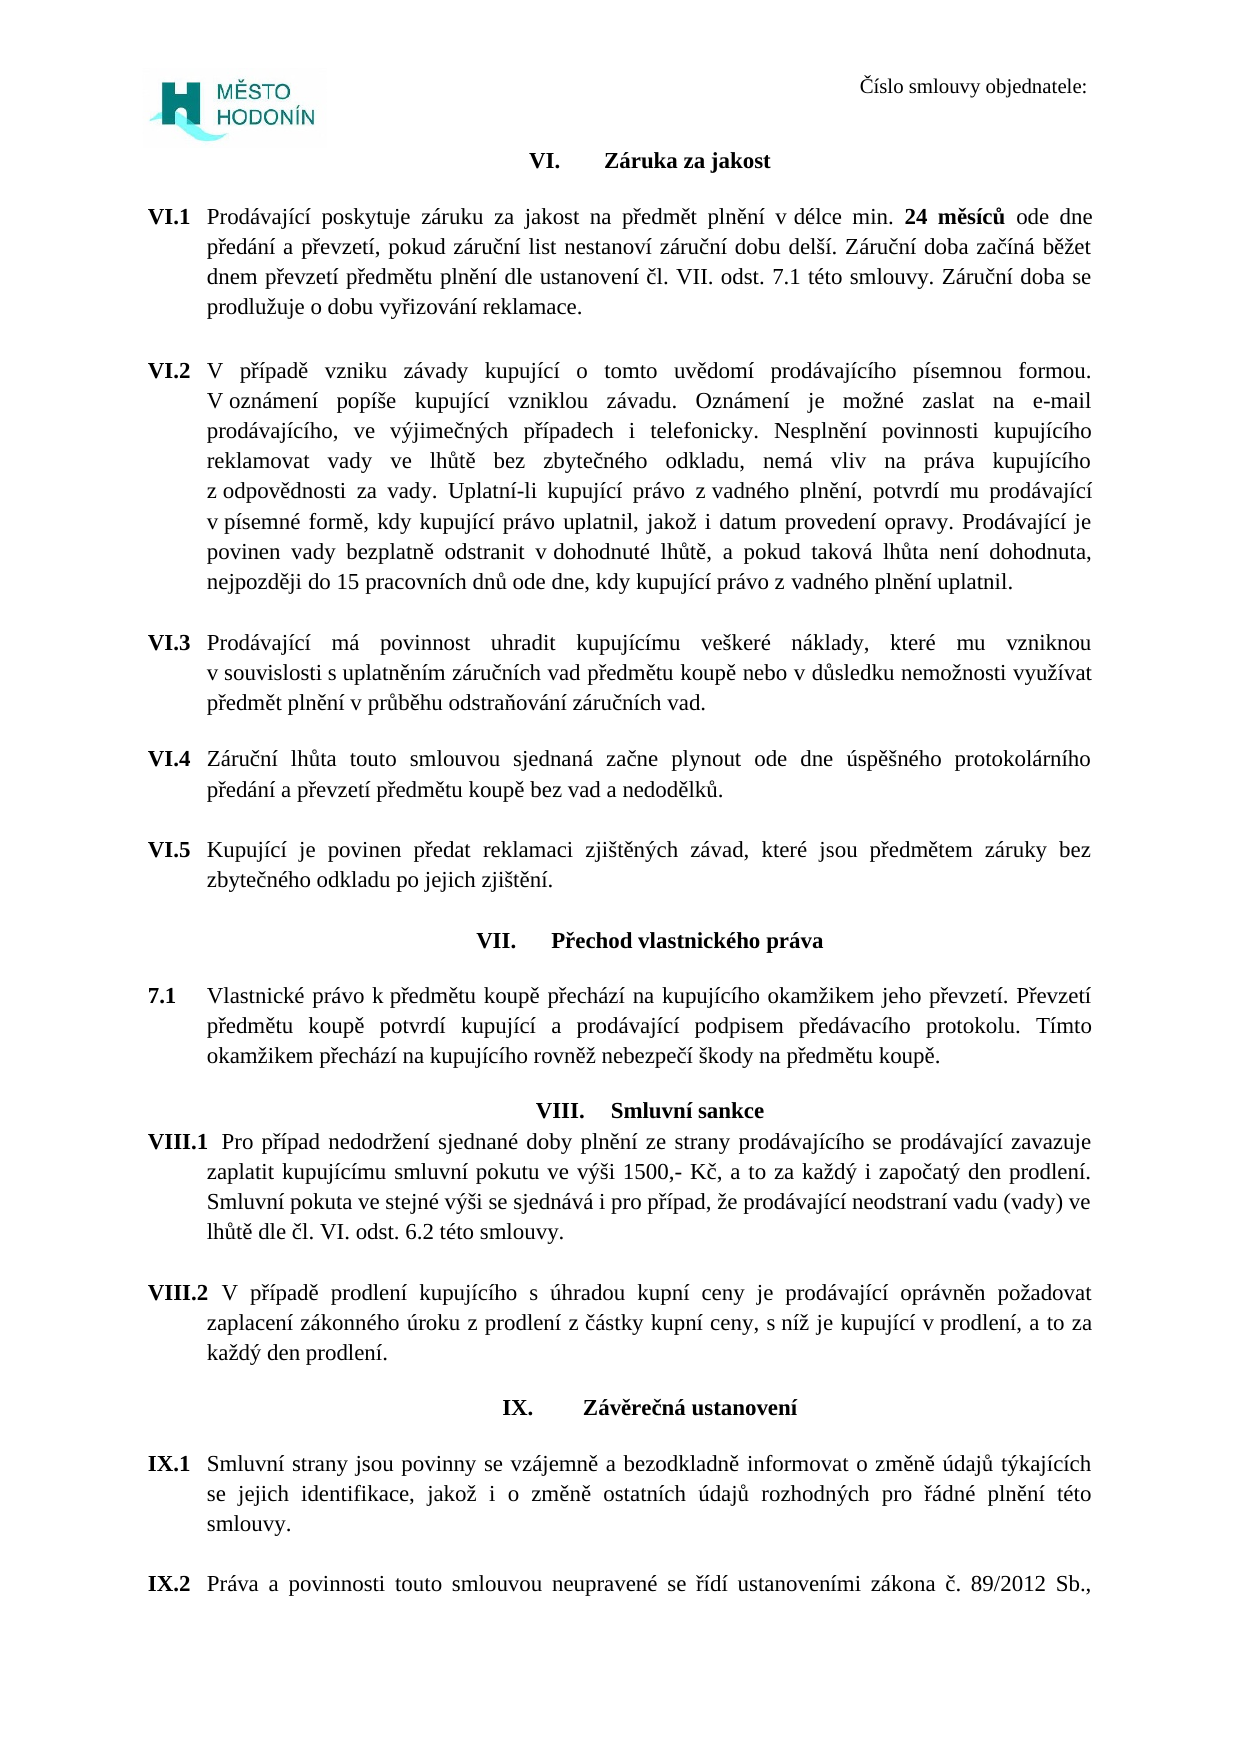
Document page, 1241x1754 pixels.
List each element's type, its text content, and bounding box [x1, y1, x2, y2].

list Kupující je povinen předat reklamaci zjištěných závad, které jsou předmětem záruky bez zbytečného odkladu po jejich zjištění. [148, 836, 1093, 893]
picture [142, 68, 328, 148]
list V případě prodlení kupujícího s úhradou kupní ceny je prodávající oprávněn požadovat zaplacení zákonného úroku z prodlení z částky kupní ceny, s níž je kupující v prodlení, a to za každý den prodlení. [148, 1279, 1093, 1366]
list Pro případ nedodržení sjednané doby plnění ze strany prodávajícího se prodávající zavazuje zaplatit kupujícímu smluvní pokutu ve výši 1500,- Kč, a to za každý i započatý den prodlení. Smluvní pokuta ve stejné výši se sjednává i pro případ, že prodávající neodstraní vadu (vady) ve lhůtě dle čl. VI. odst. 6.2 této smlouvy. [148, 1128, 1093, 1245]
list Závěrečná ustanovení [207, 1394, 1093, 1421]
list V případě vzniku závady kupující o tomto uvědomí prodávajícího písemnou formou. V oznámení popíše kupující vzniklou závadu. Oznámení je možné zaslat na e-mail prodávajícího, ve výjimečných případech i telefonicky. Nesplnění povinnosti kupujícího reklamovat vady ve lhůtě bez zbytečného odkladu, nemá vliv na práva kupujícího z odpovědnosti za vady. Uplatní-li kupující právo z vadného plnění, potvrdí mu prodávající v písemné formě, kdy kupující právo uplatnil, jakož i datum provedení opravy. Prodávající je povinen vady bezplatně odstranit v dohodnuté lhůtě, a pokud taková lhůta není dohodnuta, nejpozději do 15 pracovních dnů ode dne, kdy kupující právo z vadného plnění uplatnil. [148, 357, 1093, 594]
list Smluvní sankce [207, 1098, 1093, 1124]
list Záruka za jakost [207, 148, 1093, 174]
list Záruční lhůta touto smlouvou sjednaná začne plynout ode dne úspěšného protokolárního předání a převzetí předmětu koupě bez vad a nedodělků. [148, 746, 1093, 802]
list Prodávající má povinnost uhradit kupujícímu veškeré náklady, které mu vzniknou v souvislosti s uplatněním záručních vad předmětu koupě nebo v důsledku nemožnosti využívat předmět plnění v průběhu odstraňování záručních vad. [148, 628, 1093, 715]
list Práva a povinnosti touto smlouvou neupravené se řídí ustanoveními zákona č. 89/2012 Sb., občanský zákoník, ve znění pozdějších předpisů. [148, 1571, 1093, 1597]
list Smluvní strany jsou povinny se vzájemně a bezodkladně informovat o změně údajů týkajících se jejich identifikace, jakož i o změně ostatních údajů rozhodných pro řádné plnění této smlouvy. [148, 1450, 1093, 1536]
list Prodávající poskytuje záruku za jakost na předmět plnění v délce min. 24 měsíců ode dne předání a převzetí, pokud záruční list nestanoví záruční dobu delší. Záruční doba začíná běžet dnem převzetí předmětu plnění dle ustanovení čl. VII. odst. 7.1 této smlouvy. Záruční doba se prodlužuje o dobu vyřizování reklamace. [148, 203, 1093, 320]
list Přechod vlastnického práva [207, 927, 1093, 953]
list Vlastnické právo k předmětu koupě přechází na kupujícího okamžikem jeho převzetí. Převzetí předmětu koupě potvrdí kupující a prodávající podpisem předávacího protokolu. Tímto okamžikem přechází na kupujícího rovněž nebezpečí škody na předmětu koupě. [148, 982, 1093, 1069]
